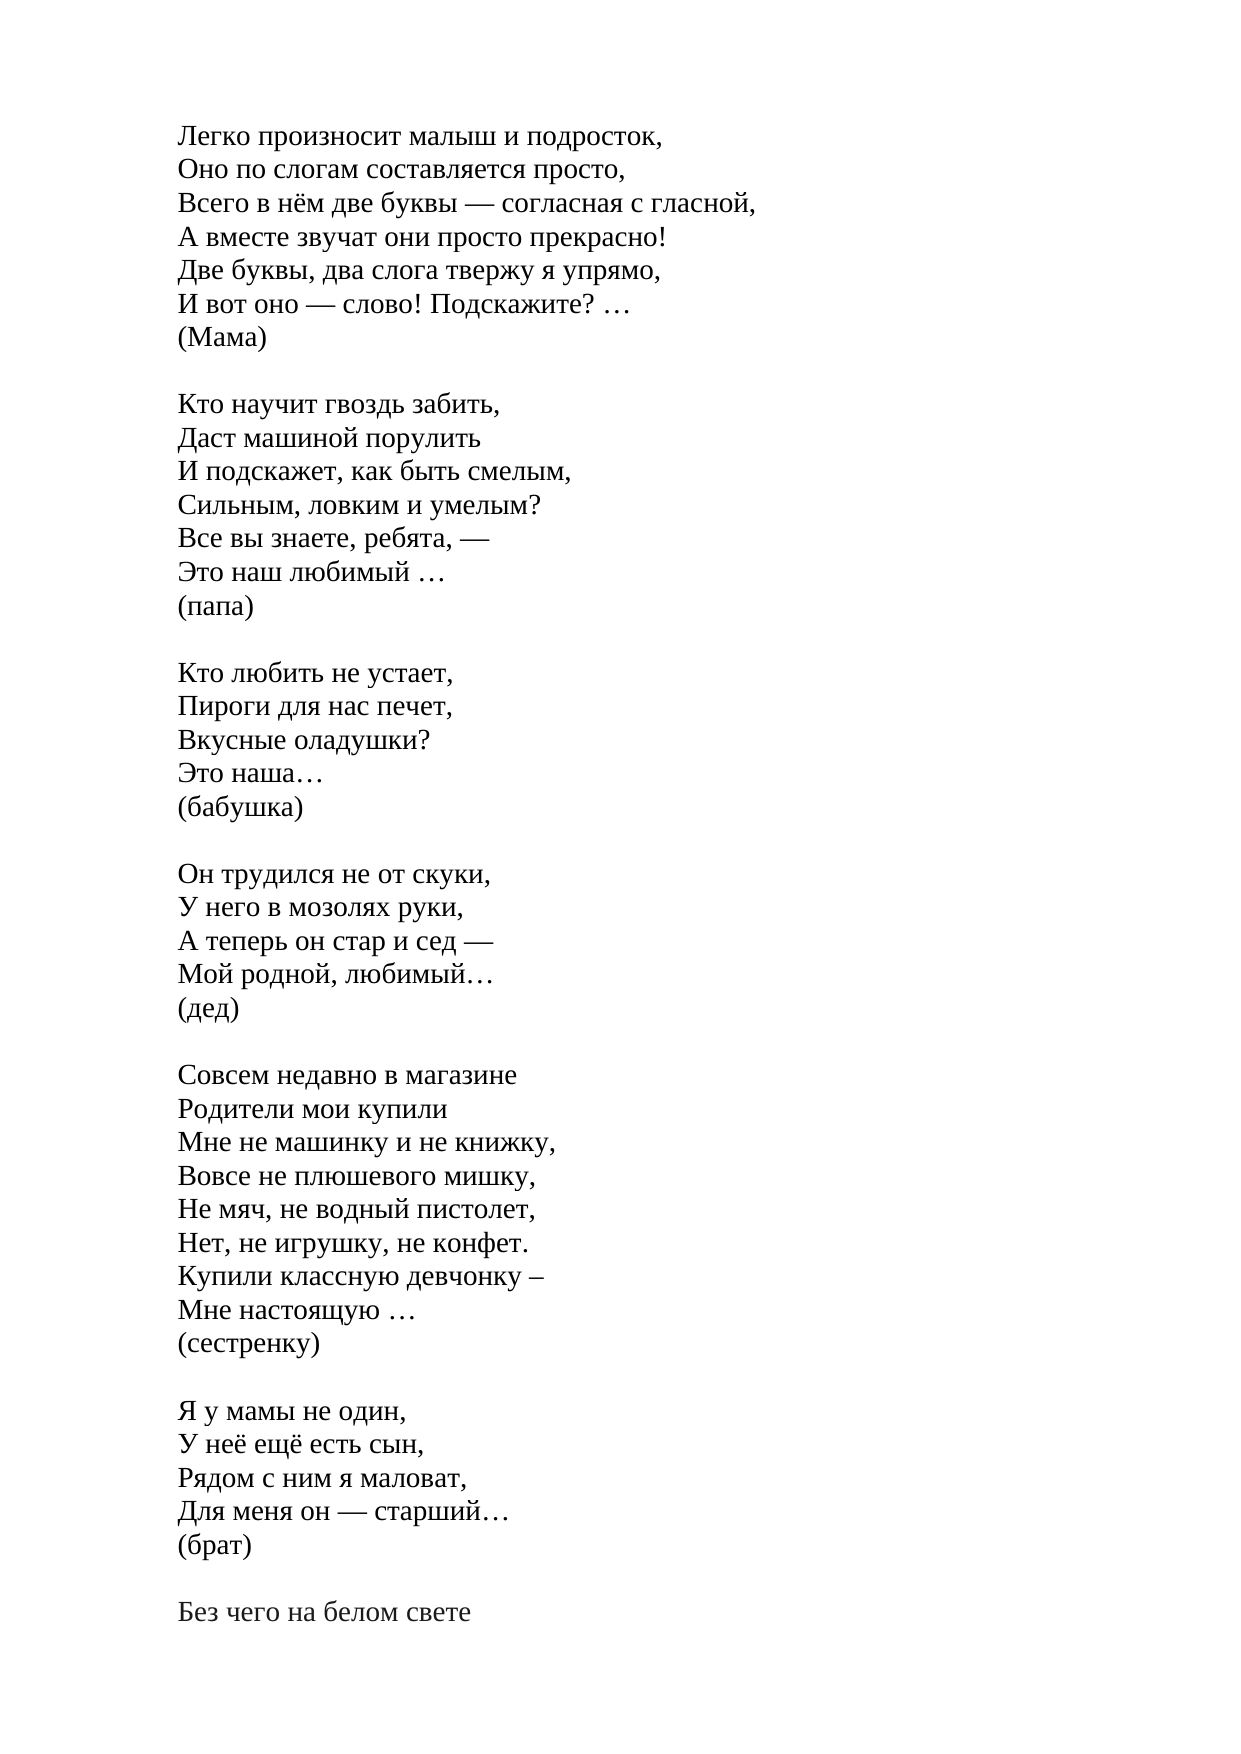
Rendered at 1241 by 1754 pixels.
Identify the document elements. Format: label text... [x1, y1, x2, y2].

text Я у мамы не один, У неё ещё есть сын, Рядом с ним я маловат, Для меня он — старший… (брат) [252, 1393, 1152, 1560]
text Кто любить не устает, Пироги для нас печет, Вкусные оладушки? Это наша… (бабушка) [303, 655, 1152, 822]
text Без чего на белом свете [177, 1594, 1152, 1627]
text Кто научит гвоздь забить, Даст машиной порулить И подскажет, как быть смелым, Сильным, ловким и умелым? Все вы знаете, ребята, — Это наш любимый … (папа) [177, 386, 1152, 621]
text Он трудился не от скуки, У него в мозолях руки, А теперь он стар и сед — Мой родной, любимый… (дед) [177, 856, 1152, 1024]
text Совсем недавно в магазине Родители мои купили Мне не машинку и не книжку, Вовсе не плюшевого мишку, Не мяч, не водный пистолет, Нет, не игрушку, не конфет. Купили классную девчонку – Мне настоящую … (сестренку) [177, 1057, 1152, 1359]
